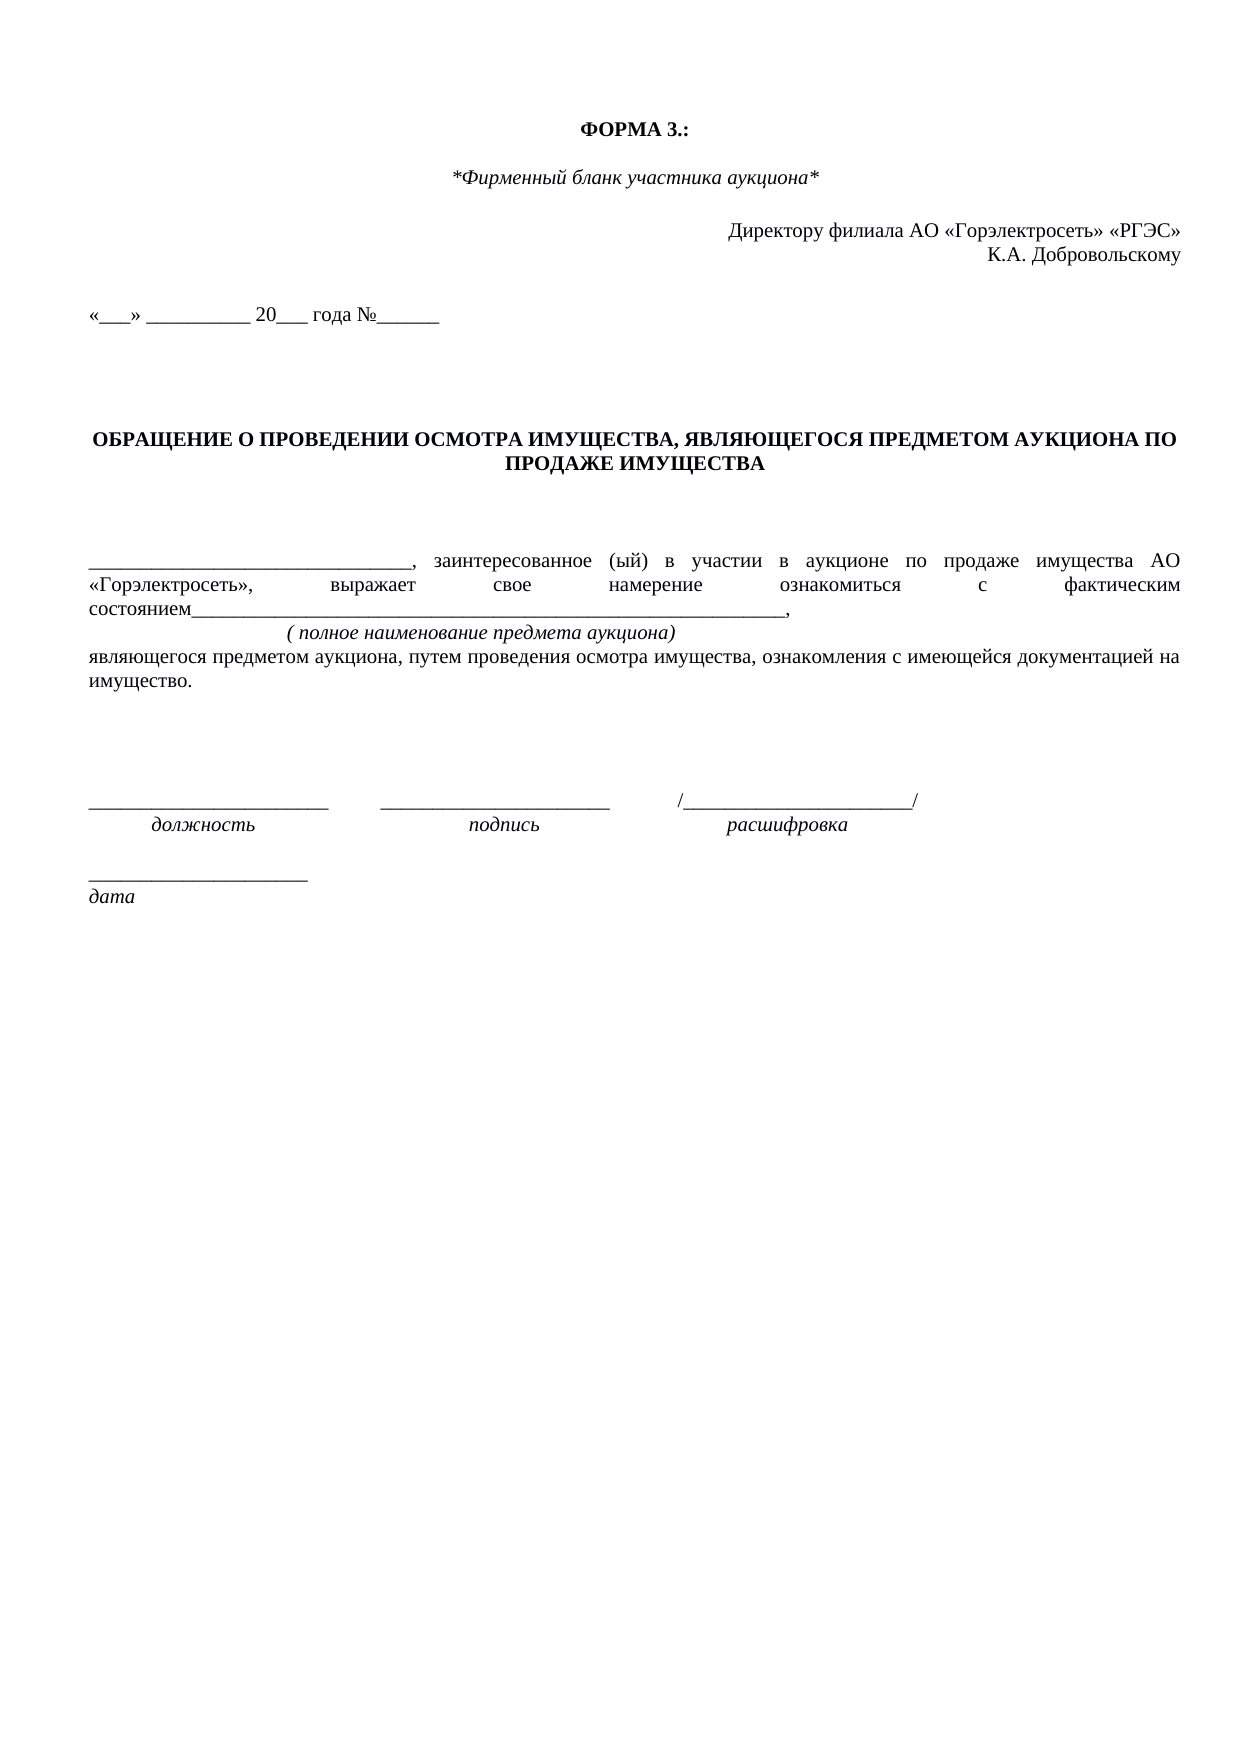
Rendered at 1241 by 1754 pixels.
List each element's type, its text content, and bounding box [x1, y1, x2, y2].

text К.А. Добровольскому [89, 242, 1181, 266]
text ОБРАЩЕНИЕ О ПРОВЕДЕНИИ ОСМОТРА ИМУЩЕСТВА, ЯВЛЯЮЩЕГОСЯ ПРЕДМЕТОМ АУКЦИОНА ПО ПРОДАЖЕ ИМУЩЕСТВА [89, 427, 1181, 475]
text _____________________ [89, 860, 1181, 884]
text ФОРМА 3.: [89, 117, 1181, 141]
text должность подпись расшифровка [89, 812, 1181, 836]
text Директору филиала АО «Горэлектросеть» «РГЭС» [89, 217, 1181, 242]
text являющегося предметом аукциона, путем проведения осмотра имущества, ознакомления с имеющейся документацией на имущество. [89, 644, 1181, 692]
text _______________________________, заинтересованное (ый) в участии в аукционе по продаже имущества АО «Горэлектросеть», выражает свое намерение ознакомиться с фактическим состоянием_________________________________________________________, [89, 547, 1181, 620]
text дата [89, 884, 1181, 908]
text ( полное наименование предмета аукциона) [89, 620, 1181, 644]
text *Фирменный бланк участника аукциона* [89, 165, 1181, 189]
text «___» __________ 20___ года №______ [89, 302, 1181, 326]
text _______________________ ______________________ /______________________/ [89, 788, 1181, 812]
